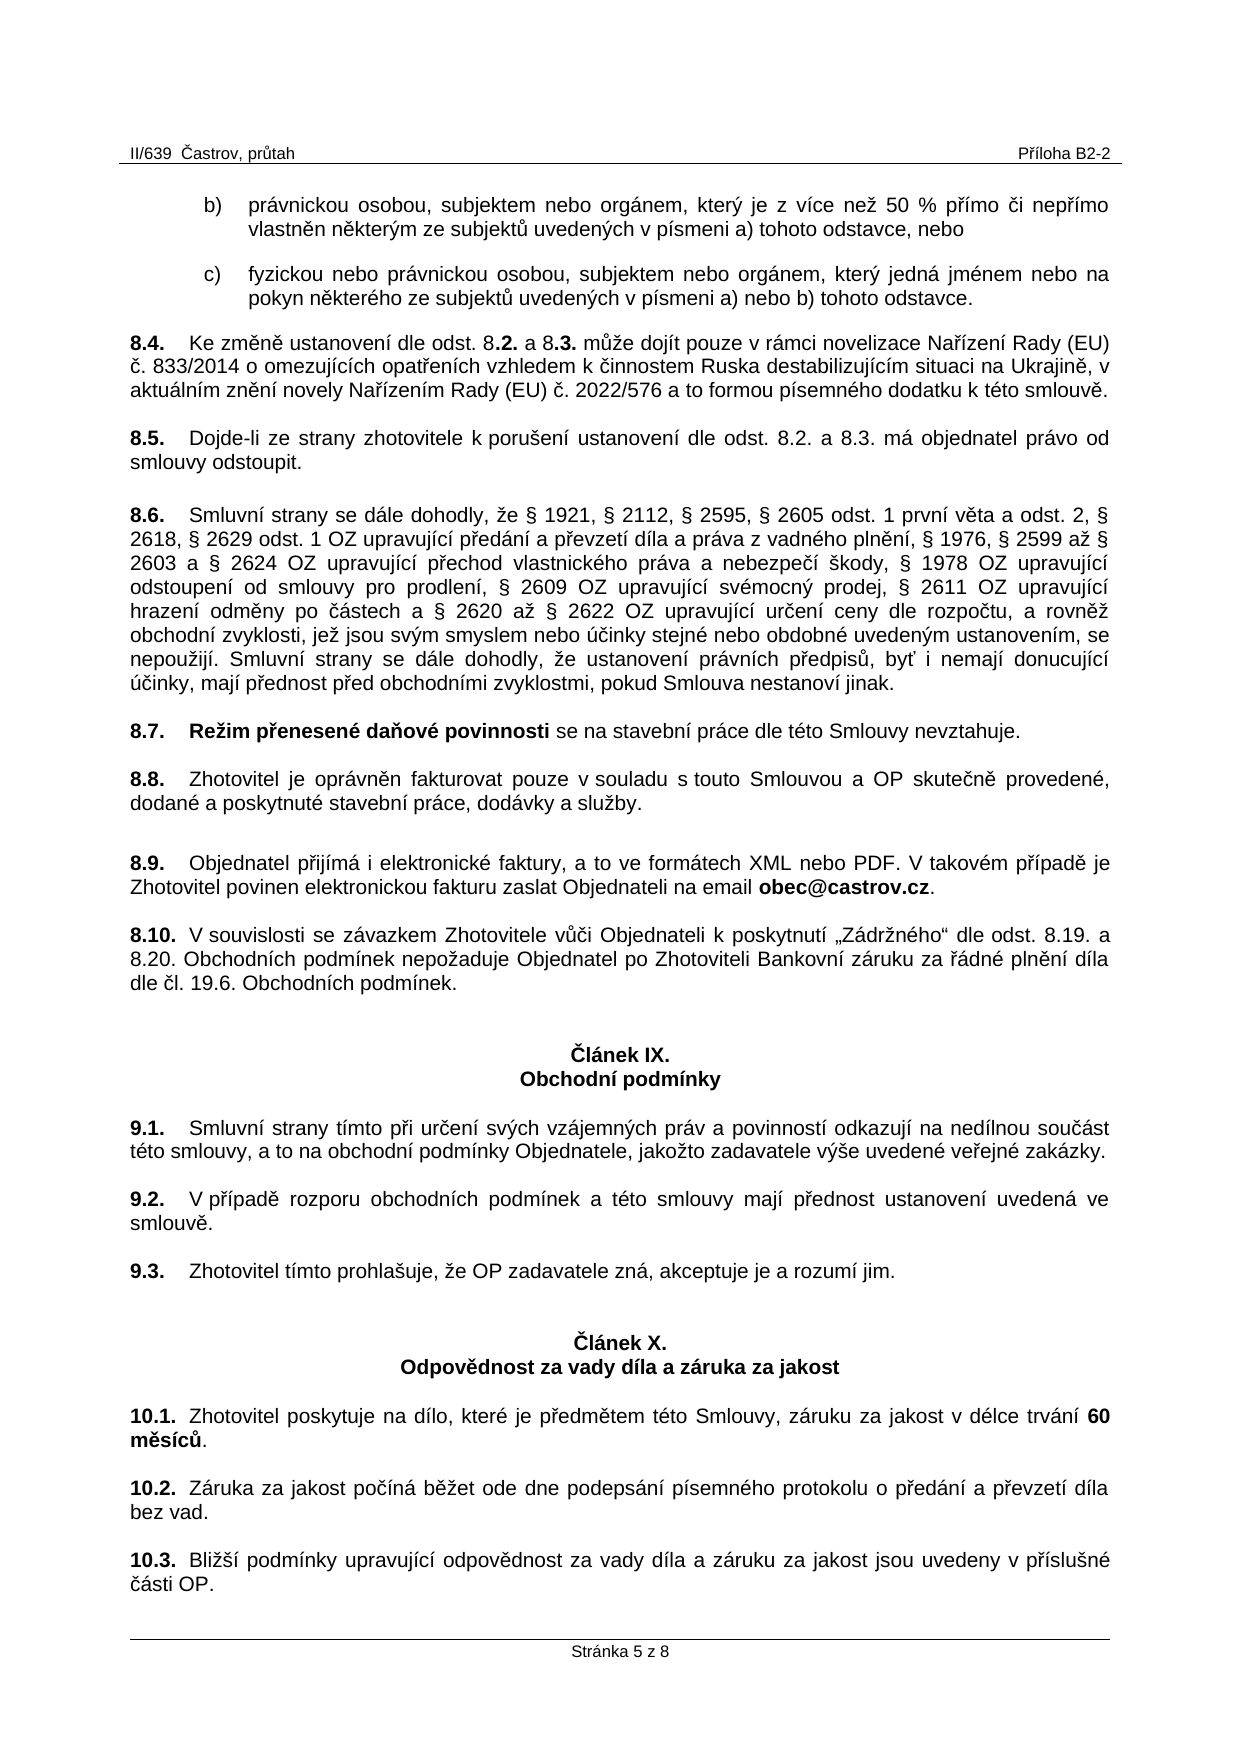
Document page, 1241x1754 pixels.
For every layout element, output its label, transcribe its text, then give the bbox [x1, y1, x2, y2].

list Záruka za jakost počíná běžet ode dne podepsání písemného protokolu o předání a převzetí díla bez vad. [130, 1476, 1110, 1524]
list Smluvní strany se dále dohodly, že § 1921, § 2112, § 2595, § 2605 odst. 1 první věta a odst. 2, § 2618, § 2629 odst. 1 OZ upravující předání a převzetí díla a práva z vadného plnění, § 1976, § 2599 až § 2603 a § 2624 OZ upravující přechod vlastnického práva a nebezpečí škody, § 1978 OZ upravující odstoupení od smlouvy pro prodlení, § 2609 OZ upravující svémocný prodej, § 2611 OZ upravující hrazení odměny po částech a § 2620 až § 2622 OZ upravující určení ceny dle rozpočtu, a rovněž obchodní zvyklosti, jež jsou svým smyslem nebo účinky stejné nebo obdobné uvedeným ustanovením, se nepoužijí. Smluvní strany se dále dohodly, že ustanovení právních předpisů, byť i nemají donucující účinky, mají přednost před obchodními zvyklostmi, pokud Smlouva nestanoví jinak. [130, 503, 1110, 694]
list Bližší podmínky upravující odpovědnost za vady díla a záruku za jakost jsou uvedeny v příslušné části OP. [130, 1548, 1110, 1596]
subtitle Odpovědnost za vady díla a záruka za jakost [130, 1355, 1110, 1379]
list Smluvní strany tímto při určení svých vzájemných práv a povinností odkazují na nedílnou součást této smlouvy, a to na obchodní podmínky Objednatele, jakožto zadavatele výše uvedené veřejné zakázky. [130, 1115, 1110, 1163]
list fyzickou nebo právnickou osobou, subjektem nebo orgánem, který jedná jménem nebo na pokyn některého ze subjektů uvedených v písmeni a) nebo b) tohoto odstavce. [204, 262, 1110, 309]
list Zhotovitel je oprávněn fakturovat pouze v souladu s touto Smlouvou a OP skutečně provedené, dodané a poskytnuté stavební práce, dodávky a služby. [130, 766, 1110, 814]
list Ke změně ustanovení dle odst. 8.2. a 8.3. může dojít pouze v rámci novelizace Nařízení Rady (EU) č. 833/2014 o omezujících opatřeních vzhledem k činnostem Ruska destabilizujícím situaci na Ukrajině, v aktuálním znění novely Nařízením Rady (EU) č. 2022/576 a to formou písemného dodatku k této smlouvě. [130, 330, 1110, 402]
list V souvislosti se závazkem Zhotovitele vůči Objednateli k poskytnutí „Zádržného“ dle odst. 8.19. a 8.20. Obchodních podmínek nepožaduje Objednatel po Zhotoviteli Bankovní záruku za řádné plnění díla dle čl. 19.6. Obchodních podmínek. [130, 923, 1110, 994]
list Dojde-li ze strany zhotovitele k porušení ustanovení dle odst. 8.2. a 8.3. má objednatel právo od smlouvy odstoupit. [130, 426, 1110, 474]
list Režim přenesené daňové povinnosti se na stavební práce dle této Smlouvy nevztahuje. [130, 718, 1110, 742]
list Zhotovitel tímto prohlašuje, že OP zadavatele zná, akceptuje je a rozumí jim. [130, 1259, 1110, 1283]
text Článek X. [130, 1331, 1110, 1355]
list Zhotovitel poskytuje na dílo, které je předmětem této Smlouvy, záruku za jakost v délce trvání 60 měsíců. [130, 1404, 1110, 1452]
list právnickou osobou, subjektem nebo orgánem, který je z více než 50 % přímo či nepřímo vlastněn některým ze subjektů uvedených v písmeni a) tohoto odstavce, nebo [204, 193, 1110, 241]
subtitle Článek IX. [130, 1042, 1110, 1066]
list V případě rozporu obchodních podmínek a této smlouvy mají přednost ustanovení uvedená ve smlouvě. [130, 1187, 1110, 1235]
list Objednatel přijímá i elektronické faktury, a to ve formátech XML nebo PDF. V takovém případě je Zhotovitel povinen elektronickou fakturu zaslat Objednateli na email obec@castrov.cz. [130, 851, 1110, 899]
subtitle Obchodní podmínky [130, 1066, 1110, 1090]
